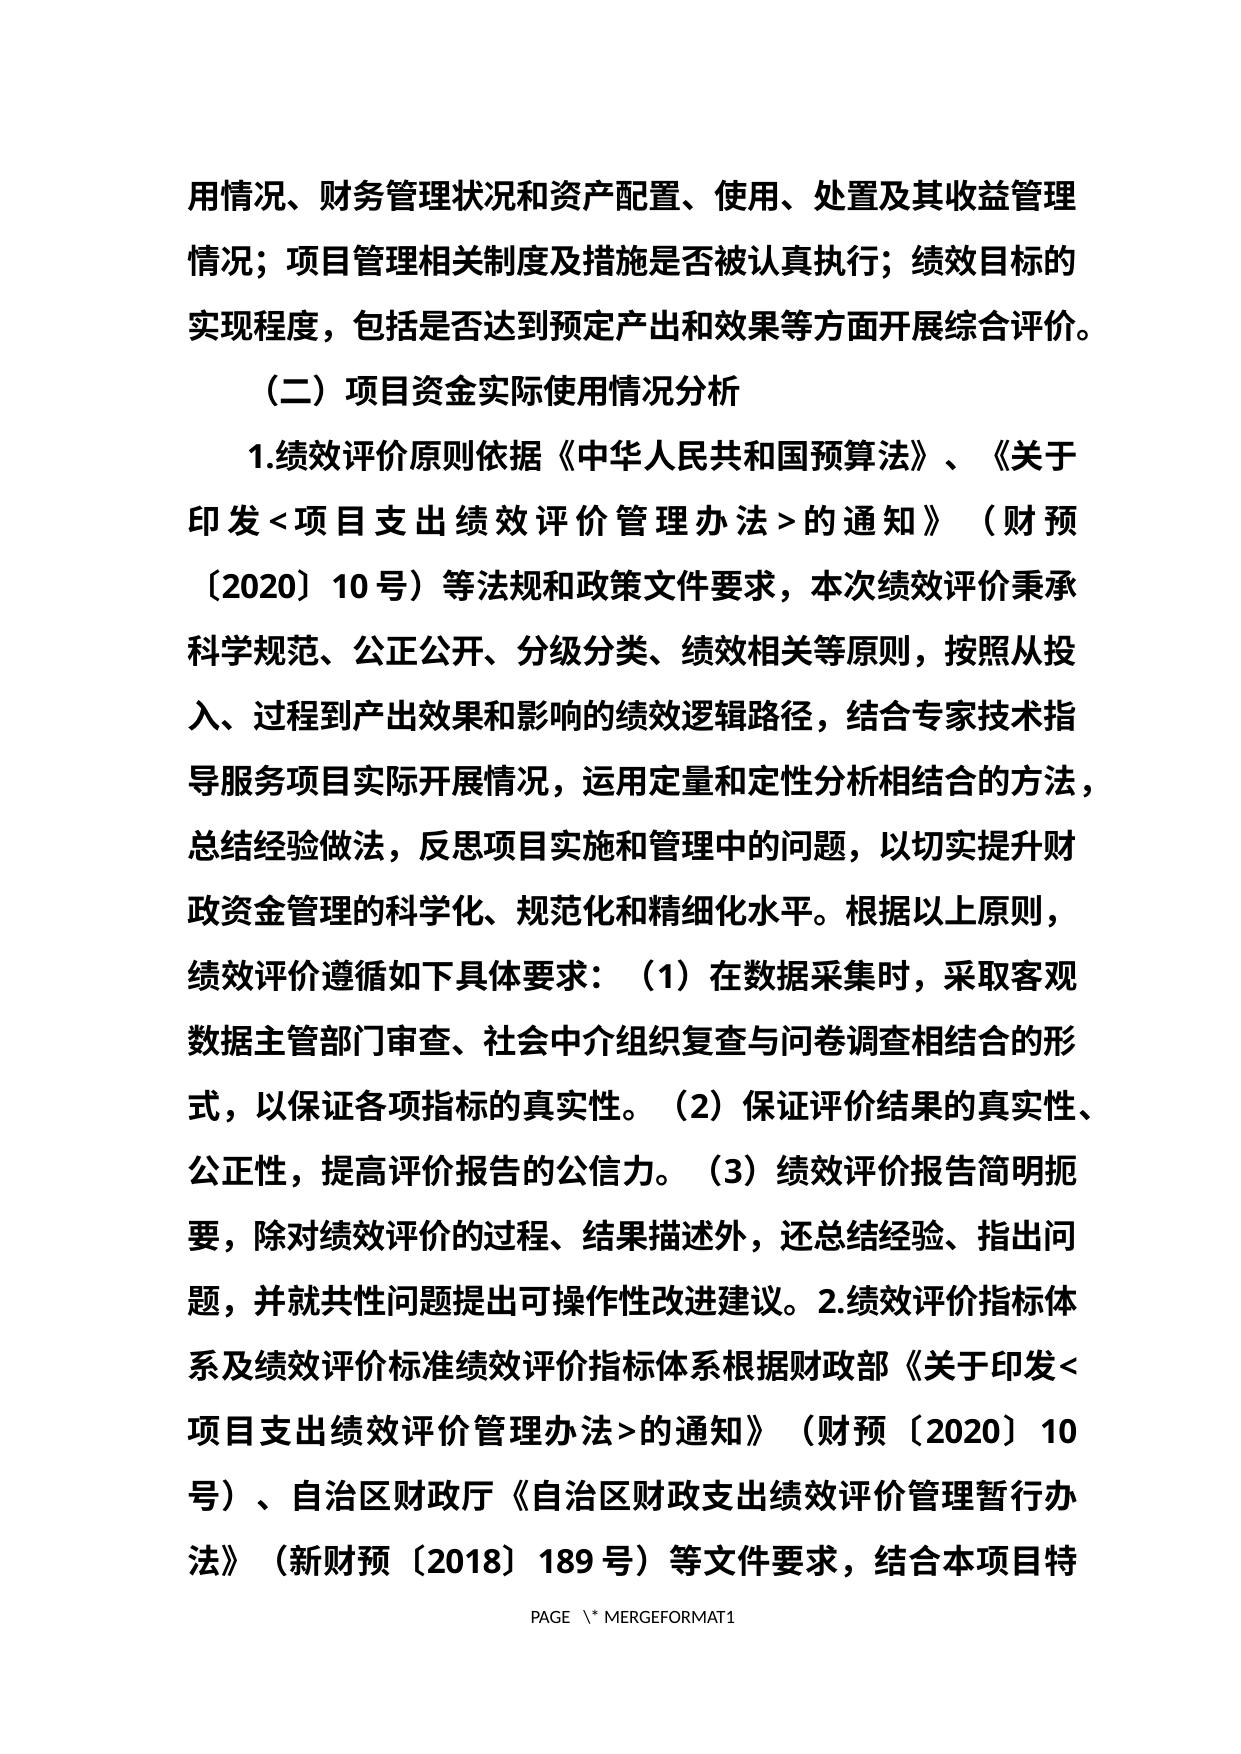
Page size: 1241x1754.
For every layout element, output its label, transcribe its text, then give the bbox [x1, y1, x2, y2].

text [187, 422, 1078, 1592]
text （二）项目资金实际使用情况分析 [187, 357, 1078, 422]
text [187, 162, 1078, 357]
